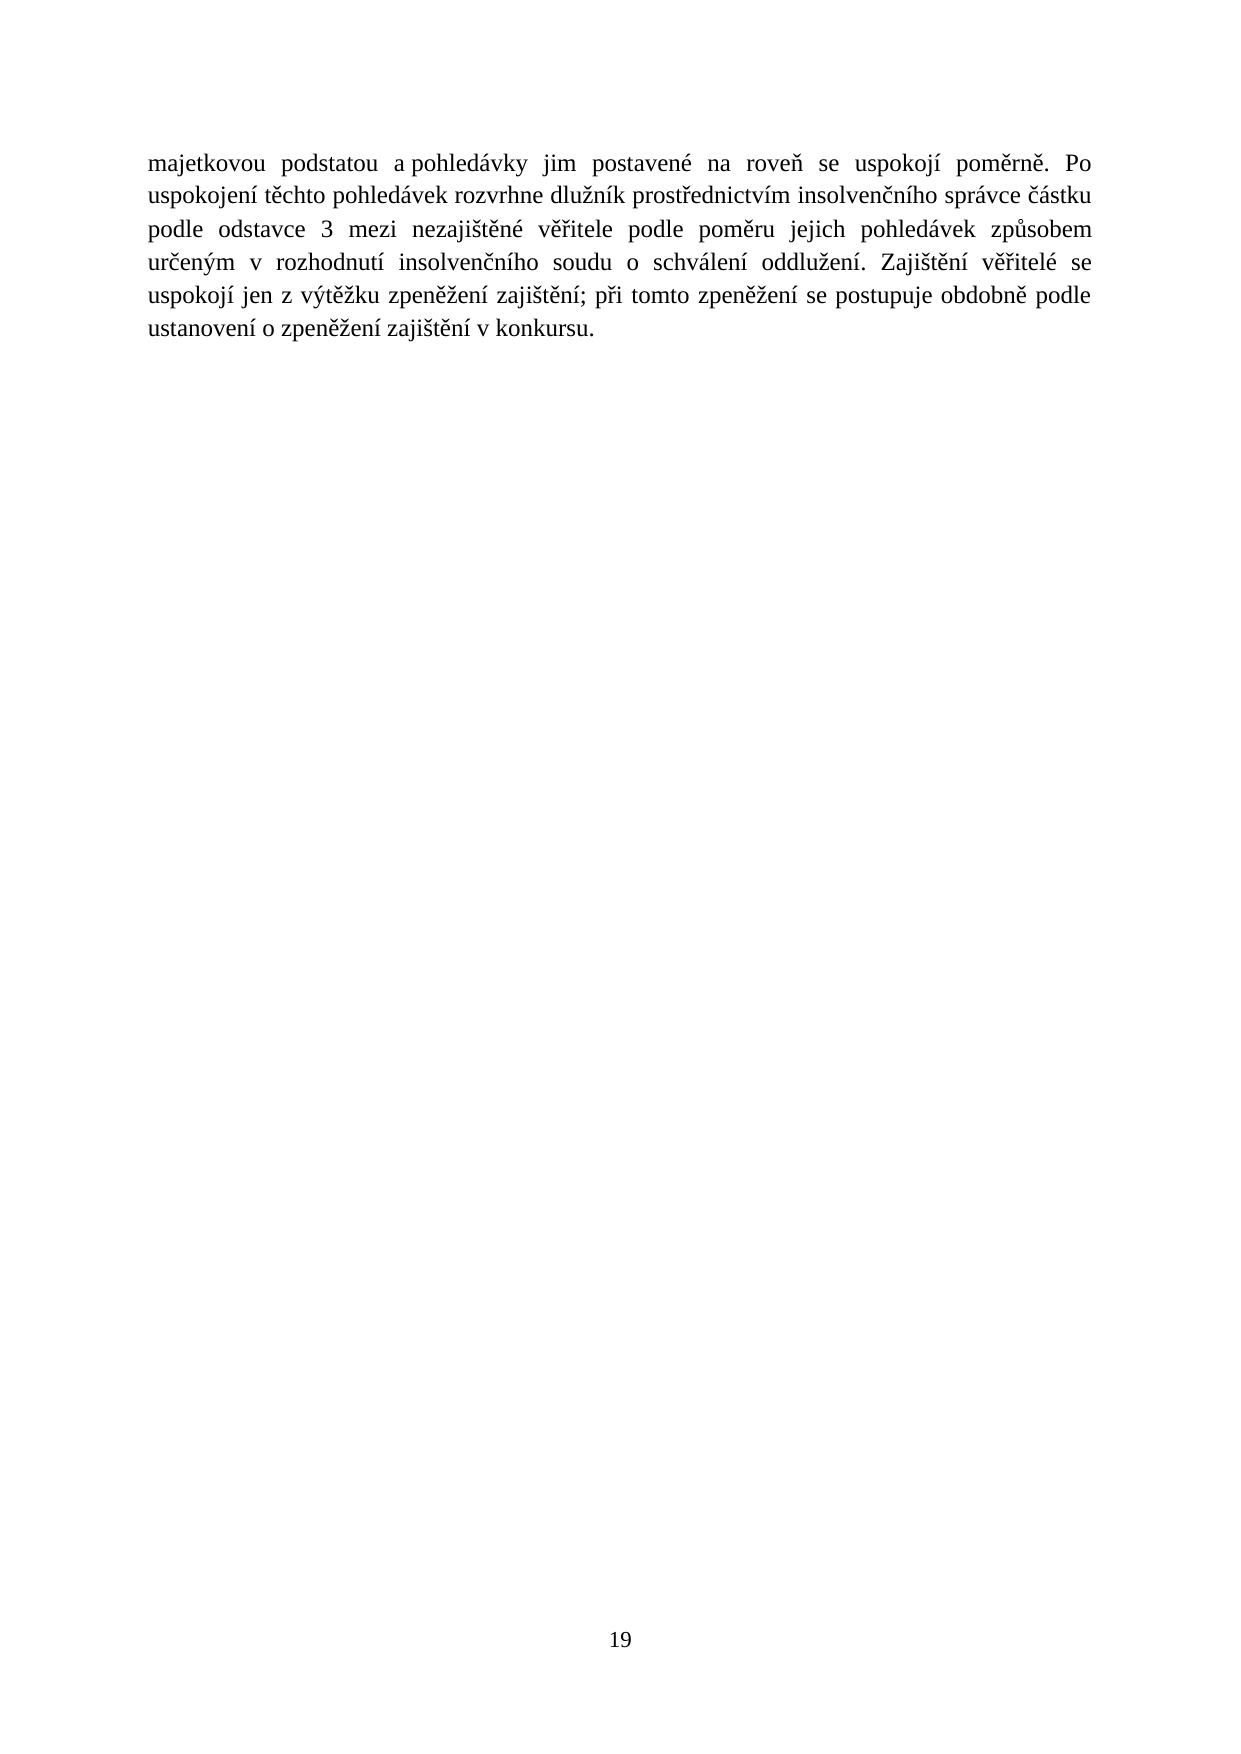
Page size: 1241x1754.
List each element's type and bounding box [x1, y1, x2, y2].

text [148, 148, 1093, 341]
